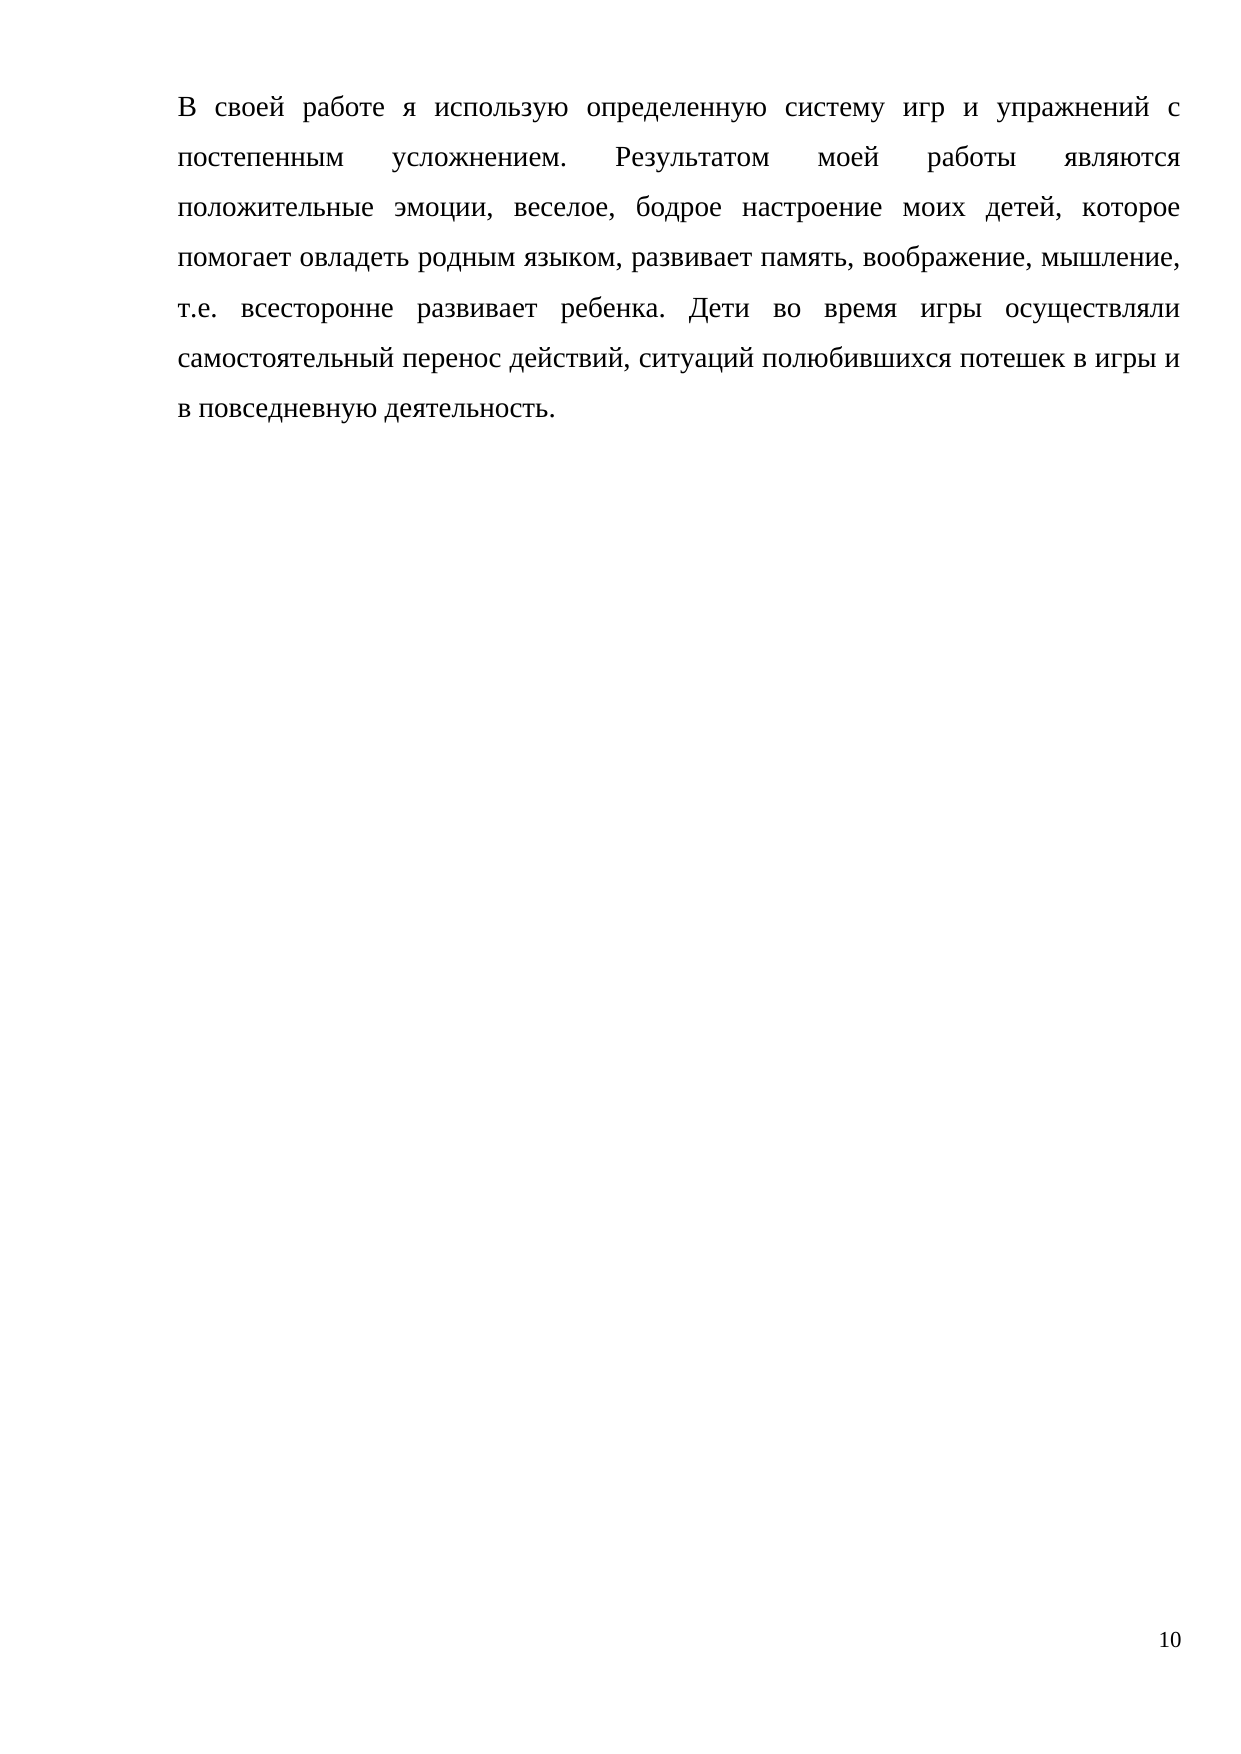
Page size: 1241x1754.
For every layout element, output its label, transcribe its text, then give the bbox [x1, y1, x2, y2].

text В своей работе я использую определенную систему игр и упражнений с постепенным усложнением. Результатом моей работы являются положительные эмоции, веселое, бодрое настроение моих детей, которое помогает овладеть родным языком, развивает память, воображение, мышление, т.е. всесторонне развивает ребенка. Дети во время игры осуществляли самостоятельный перенос действий, ситуаций полюбившихся потешек в игры и в повседневную деятельность. [177, 89, 1181, 424]
